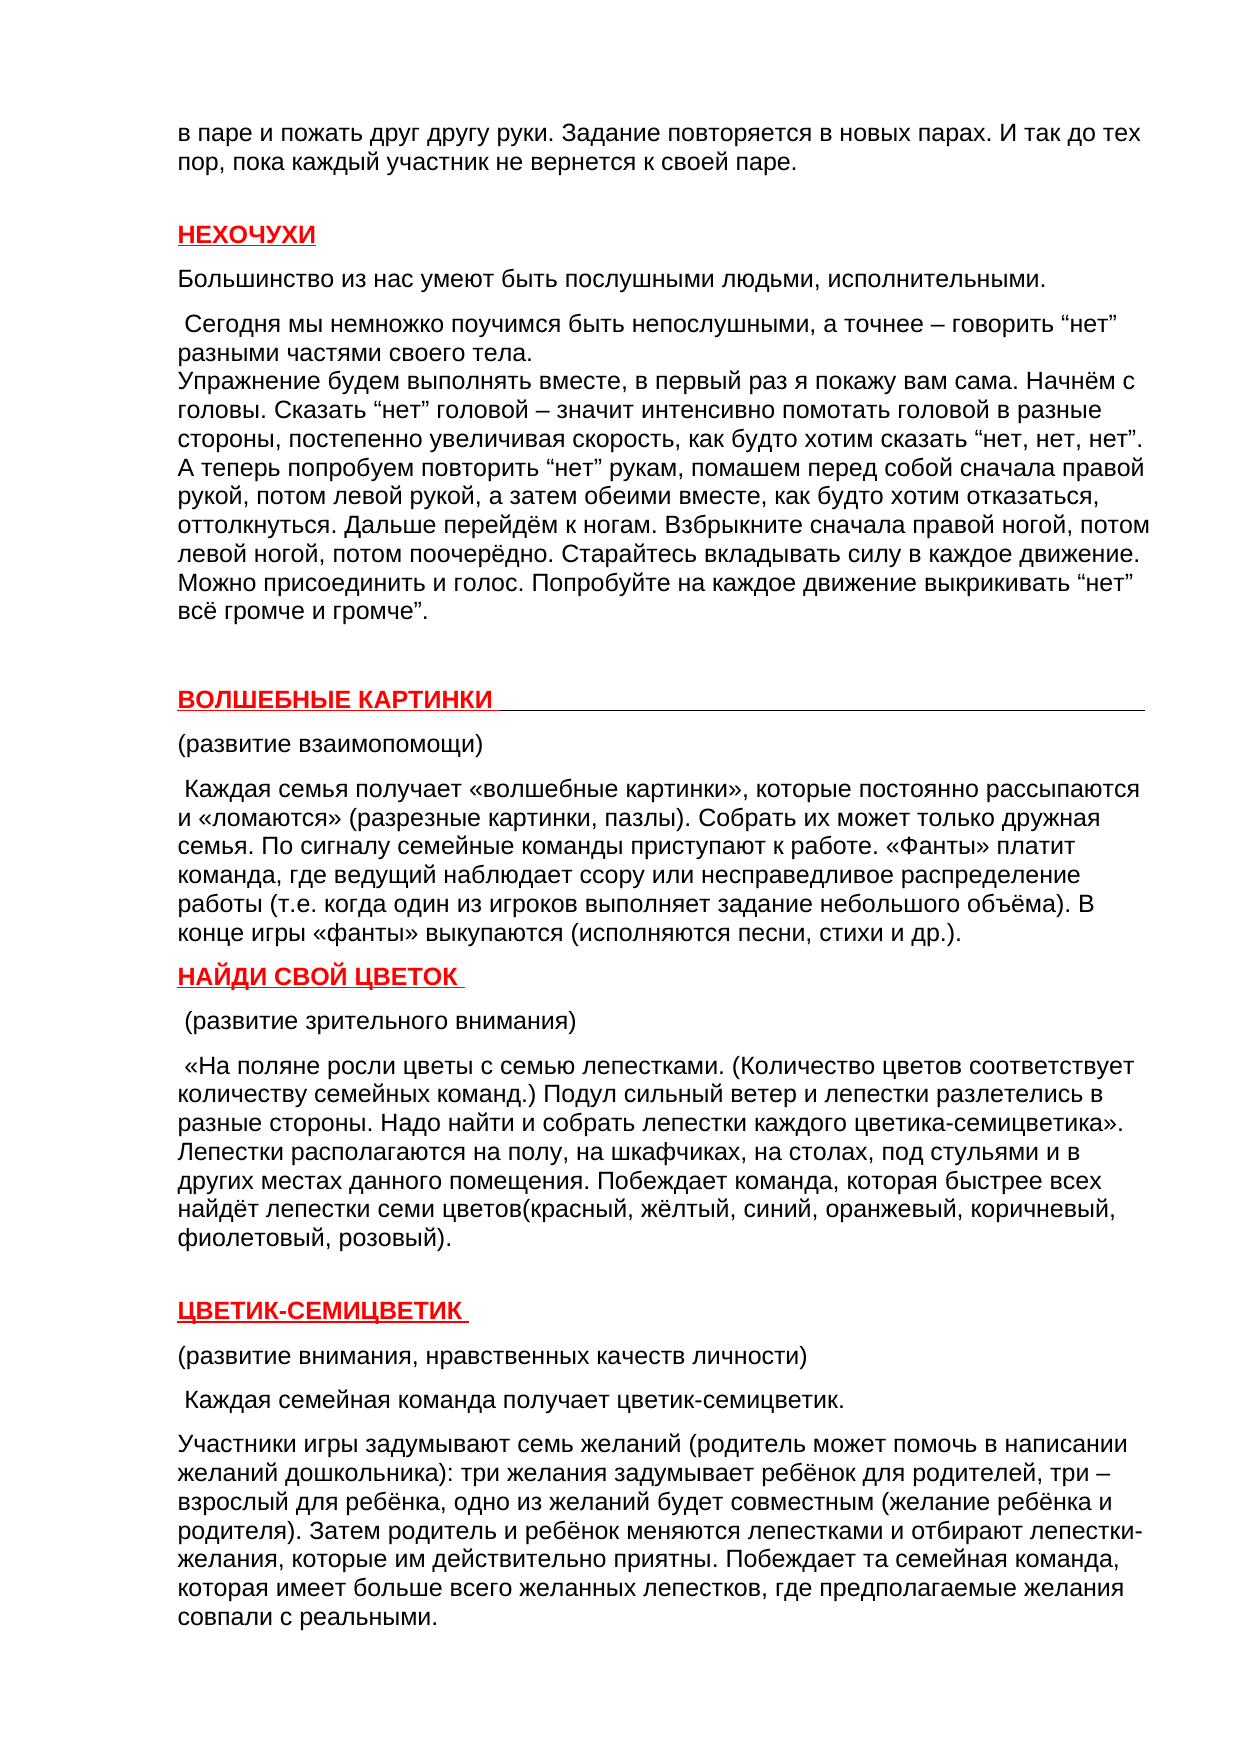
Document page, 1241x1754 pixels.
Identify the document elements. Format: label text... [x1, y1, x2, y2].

text Каждая семья получает «волшебные картинки», которые постоянно рассыпаются и «ломаются» (разрезные картинки, пазлы). Собрать их может только дружная семья. По сигналу семейные команды приступают к работе. «Фанты» платит команда, где ведущий наблюдает ссору или несправедливое распределение работы (т.е. когда один из игроков выполняет задание небольшого объёма). В конце игры «фанты» выкупаются (исполняются песни, стихи и др.). [177, 904, 1152, 1077]
text ЦВЕТИК-СЕМИЦВЕТИК [177, 1398, 1152, 1456]
text (развитие взаимопомощи) [177, 860, 1152, 889]
text Большинство из нас умеют быть послушными людьми, исполнительными. [177, 395, 1152, 424]
text НЕХОЧУХИ [177, 322, 1152, 379]
text НАЙДИ СВОЙ ЦВЕТОК [177, 1092, 1152, 1121]
text Родители и дети делятся на два круга. Внутренний круг образуют взрослые, а внешний - дети. [177, 118, 1152, 176]
text По сигналу ведущего участники внешнего круга смещаются на одного по часовой стрелке. Таким образом возникают новые пары. Участникам нужно познакомиться в паре и пожать друг другу руки. Задание повторяется в новых парах. И так до тех пор, пока каждый участник не вернется к своей паре. [177, 191, 1152, 306]
text (развитие внимания, нравственных качеств личности) [177, 1471, 1152, 1500]
text Каждая семейная команда получает цветик-семицветик. [177, 1516, 1152, 1544]
text «На поляне росли цветы с семью лепестками. (Количество цветов соответствует количеству семейных команд.) Подул сильный ветер и лепестки разлетелись в разные стороны. Надо найти и собрать лепестки каждого цветика-семицветика». Лепестки располагаются на полу, на шкафчиках, на столах, под стульями и в других местах данного помещения. Побеждает команда, которая быстрее всех найдёт лепестки семи цветов(красный, жёлтый, синий, оранжевый, коричневый, фиолетовый, розовый). [177, 1181, 1152, 1382]
text (развитие зрительного внимания) [177, 1137, 1152, 1166]
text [177, 1560, 1152, 1617]
text ВОЛШЕБНЫЕ КАРТИНКИ [177, 816, 1152, 844]
text Сегодня мы немножко поучимся быть непослушными, а точнее – говорить “нет” разными частями своего тела. Упражнение будем выполнять вместе, в первый раз я покажу вам сама. Начнём с головы. Сказать “нет” головой – значит интенсивно помотать головой в разные стороны, постепенно увеличивая скорость, как будто хотим сказать “нет, нет, нет”. А теперь попробуем повторить “нет” рукам, помашем перед собой сначала правой рукой, потом левой рукой, а затем обеими вместе, как будто хотим отказаться, оттолкнуться. Дальше перейдём к ногам. Взбрыкните сначала правой ногой, потом левой ногой, потом поочерёдно. Старайтесь вкладывать силу в каждое движение. Можно присоединить и голос. Попробуйте на каждое движение выкрикивать “нет” всё громче и громче”. [177, 439, 1152, 756]
